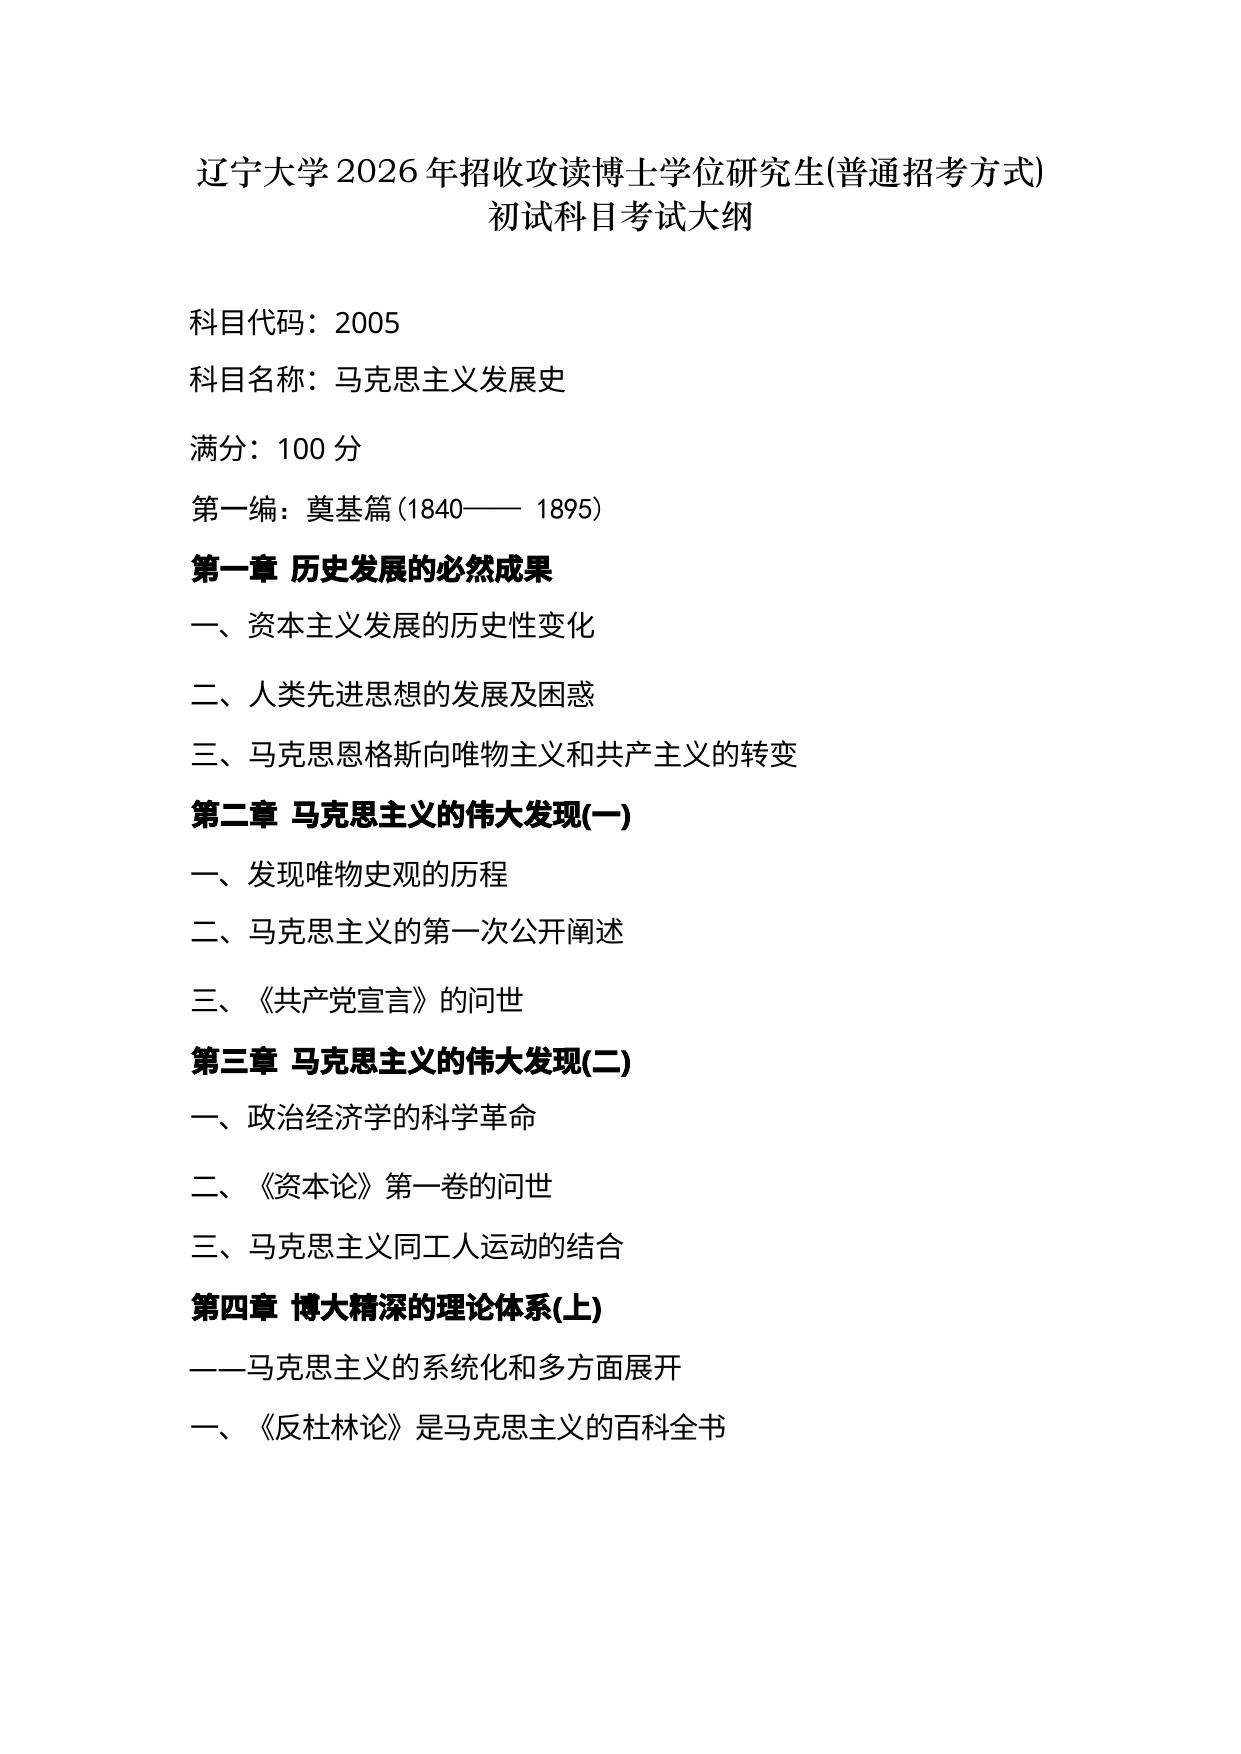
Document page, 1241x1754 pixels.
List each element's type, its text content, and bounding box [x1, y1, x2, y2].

text 一、《反杜林论》是马克思主义的百科全书 [190, 1414, 1054, 1445]
text 一、发现唯物史观的历程 [190, 861, 1054, 892]
text 三、《共产党宣言》的问世 [190, 987, 1054, 1017]
text 第二章 马克思主义的伟大发现(一) [576, 801, 1054, 831]
text 辽宁大学2026年招收攻读博士学位研究生(普通招考方式) [186, 149, 1054, 193]
text 第二章 马克思主义的伟大发现(一) [191, 801, 586, 831]
text 二、《资本论》第一卷的问世 [190, 1173, 1054, 1203]
text 二、人类先进思想的发展及困惑 [190, 681, 1054, 711]
text 二、马克思主义的第一次公开阐述 [190, 922, 1054, 987]
text 三、马克思主义同工人运动的结合 [190, 1233, 1054, 1264]
text 科目代码：2005 [189, 309, 1054, 340]
text 满分：100 分 [189, 435, 1054, 465]
text 第四章 博大精深的理论体系(上) [191, 1294, 1054, 1324]
text 第一章 历史发展的必然成果 [191, 555, 1054, 586]
text 一、政治经济学的科学革命 [190, 1108, 1054, 1173]
text 初试科目考试大纲 [186, 193, 1054, 237]
text 三、马克思恩格斯向唯物主义和共产主义的转变 [190, 741, 1054, 771]
text 第三章 马克思主义的伟大发现(二) [191, 1047, 1054, 1078]
text 一、资本主义发展的历史性变化 [190, 616, 1054, 681]
text 第一编：奠基篇(1840—— 1895) [191, 495, 1054, 525]
text ——马克思主义的系统化和多方面展开 [188, 1354, 1054, 1384]
text 科目名称：马克思主义发展史 [189, 369, 1054, 434]
